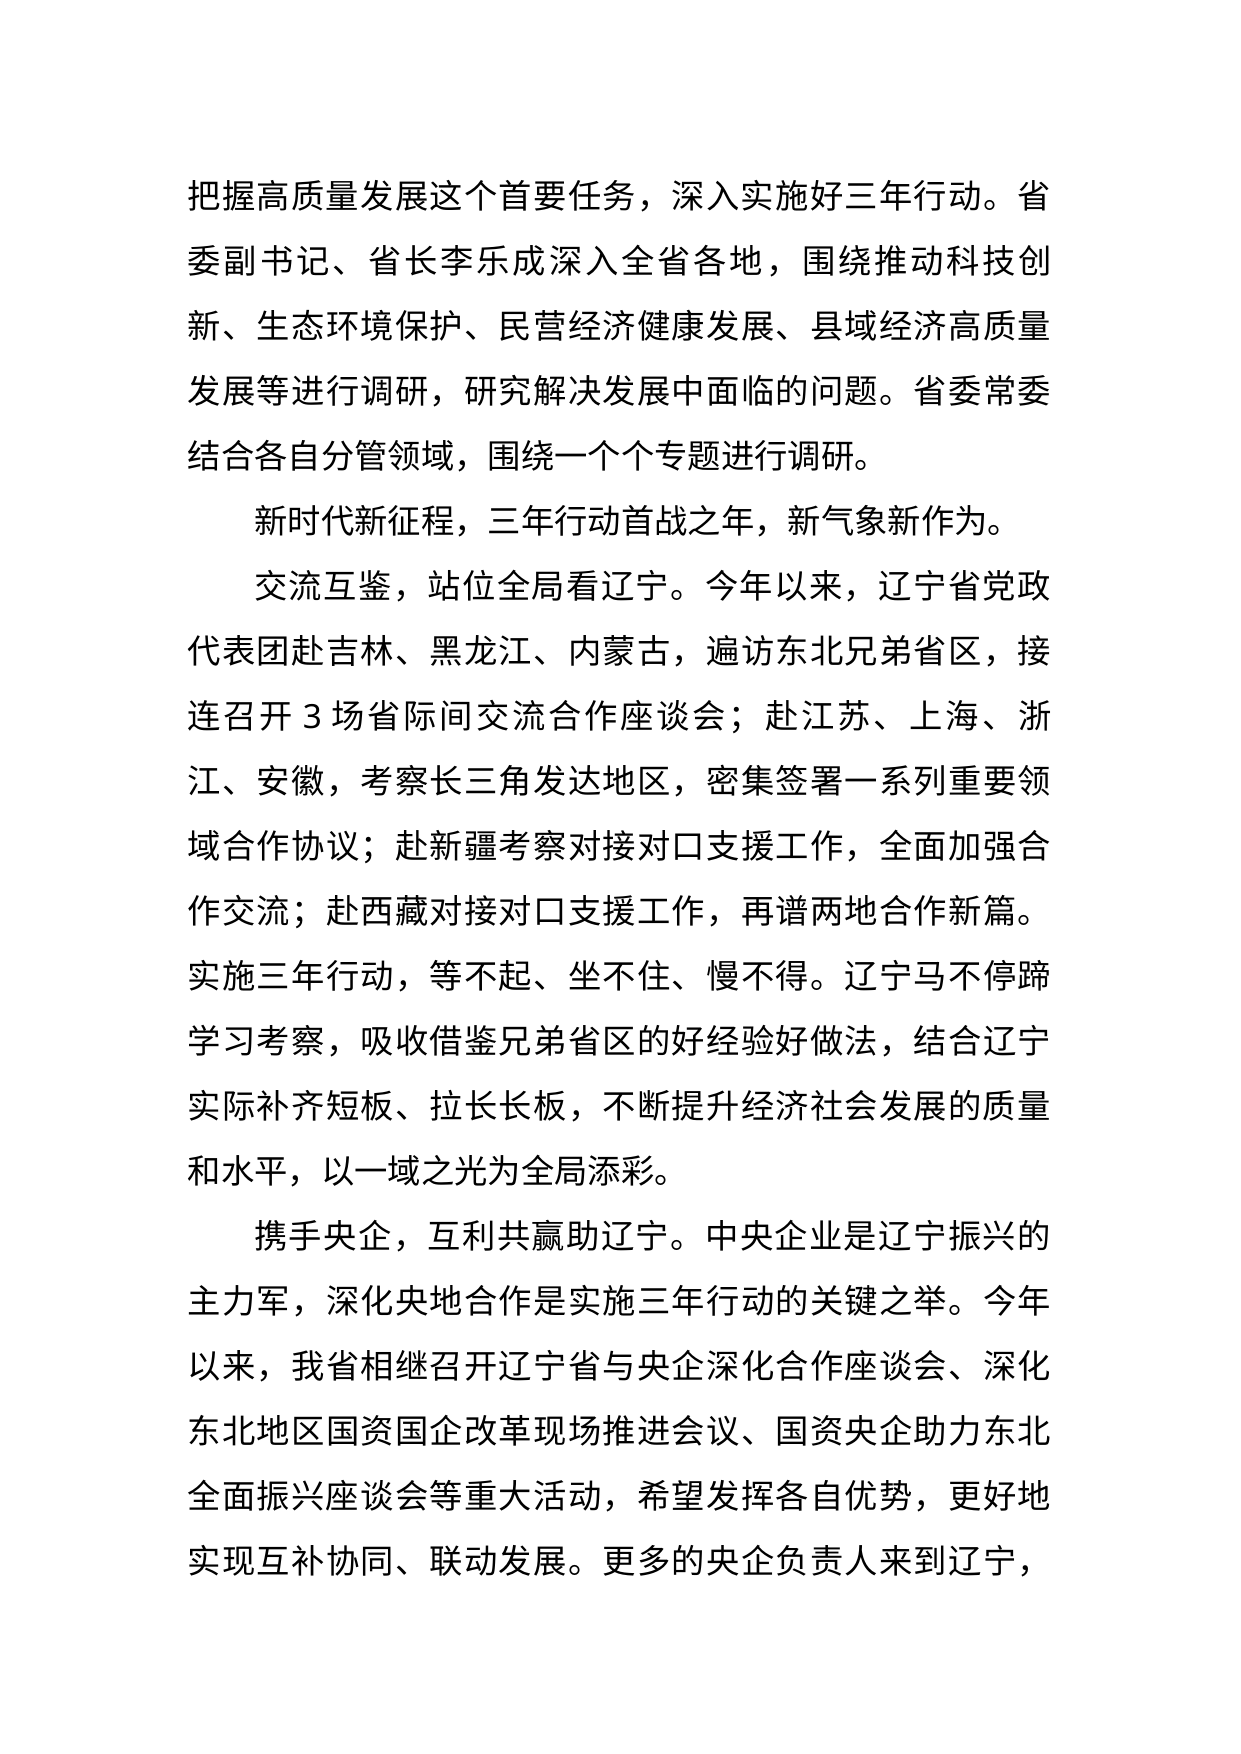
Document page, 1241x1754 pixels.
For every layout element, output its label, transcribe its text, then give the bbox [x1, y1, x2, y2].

text 新时代新征程，三年行动首战之年，新气象新作为。 [187, 487, 1053, 552]
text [187, 1202, 1053, 1592]
text 交流互鉴，站位全局看辽宁。今年以来，辽宁省党政代表团赴吉林、黑龙江、内蒙古，遍访东北兄弟省区，接连召开3场省际间交流合作座谈会；赴江苏、上海、浙江、安徽，考察长三角发达地区，密集签署一系列重要领域合作协议；赴新疆考察对接对口支援工作，全面加强合作交流；赴西藏对接对口支援工作，再谱两地合作新篇。实施三年行动，等不起、坐不住、慢不得。辽宁马不停蹄学习考察，吸收借鉴兄弟省区的好经验好做法，结合辽宁实际补齐短板、拉长长板，不断提升经济社会发展的质量和水平，以一域之光为全局添彩。 [187, 552, 1053, 1202]
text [187, 162, 1053, 487]
